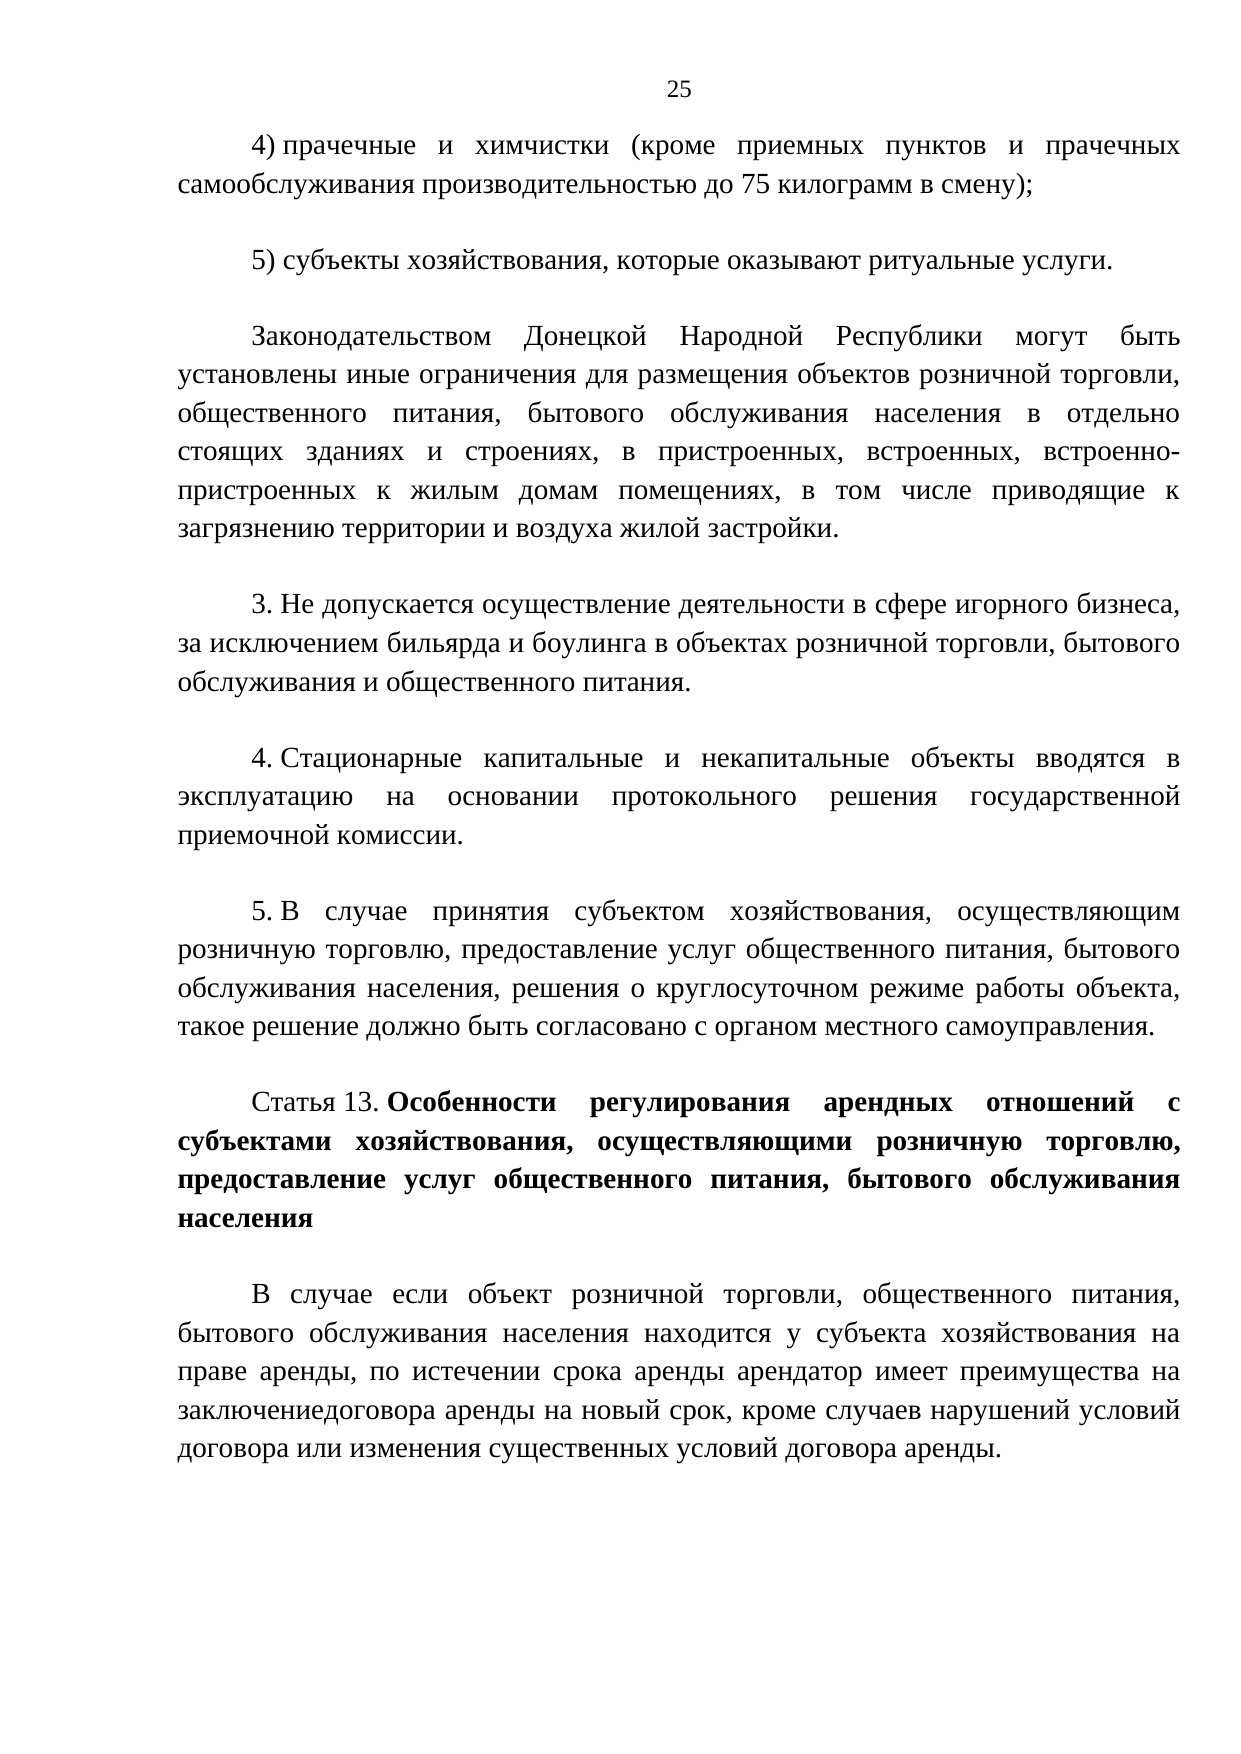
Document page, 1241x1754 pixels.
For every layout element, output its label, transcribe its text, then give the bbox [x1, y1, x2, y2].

text Законодательством Донецкой Народной Республики могут быть установлены иные ограничения для размещения объектов розничной торговли, общественного питания, бытового обслуживания населения в отдельно стоящих зданиях и строениях, в пристроенных, встроенных, встроенно-пристроенных к жилым домам помещениях, в том числе приводящие к загрязнению территории и воздуха жилой застройки. [177, 318, 1181, 544]
text 4) прачечные и химчистки (кроме приемных пунктов и прачечных самообслуживания производительностью до 75 килограмм в смену); [177, 127, 1181, 199]
text 4. Стационарные капитальные и некапитальные объекты вводятся в эксплуатацию на основании протокольного решения государственной приемочной комиссии. [177, 740, 1181, 850]
text Статья 13. Особенности регулирования арендных отношений с субъектами хозяйствования, осуществляющими розничную торговлю, предоставление услуг общественного питания, бытового обслуживания населения [177, 1084, 1181, 1234]
text 5) субъекты хозяйствования, которые оказывают ритуальные услуги. [177, 242, 1181, 275]
text В случае если объект розничной торговли, общественного питания, бытового обслуживания населения находится у субъекта хозяйствования на праве аренды, по истечении срока аренды арендатор имеет преимущества на заключениедоговора аренды на новый срок, кроме случаев нарушений условий договора или изменения существенных условий договора аренды. [177, 1276, 1181, 1464]
text 5. В случае принятия субъектом хозяйствования, осуществляющим розничную торговлю, предоставление услуг общественного питания, бытового обслуживания населения, решения о круглосуточном режиме работы объекта, такое решение должно быть согласовано с органом местного самоуправления. [177, 893, 1181, 1042]
text 3. Не допускается осуществление деятельности в сфере игорного бизнеса, за исключением бильярда и боулинга в объектах розничной торговли, бытового обслуживания и общественного питания. [177, 587, 1181, 697]
